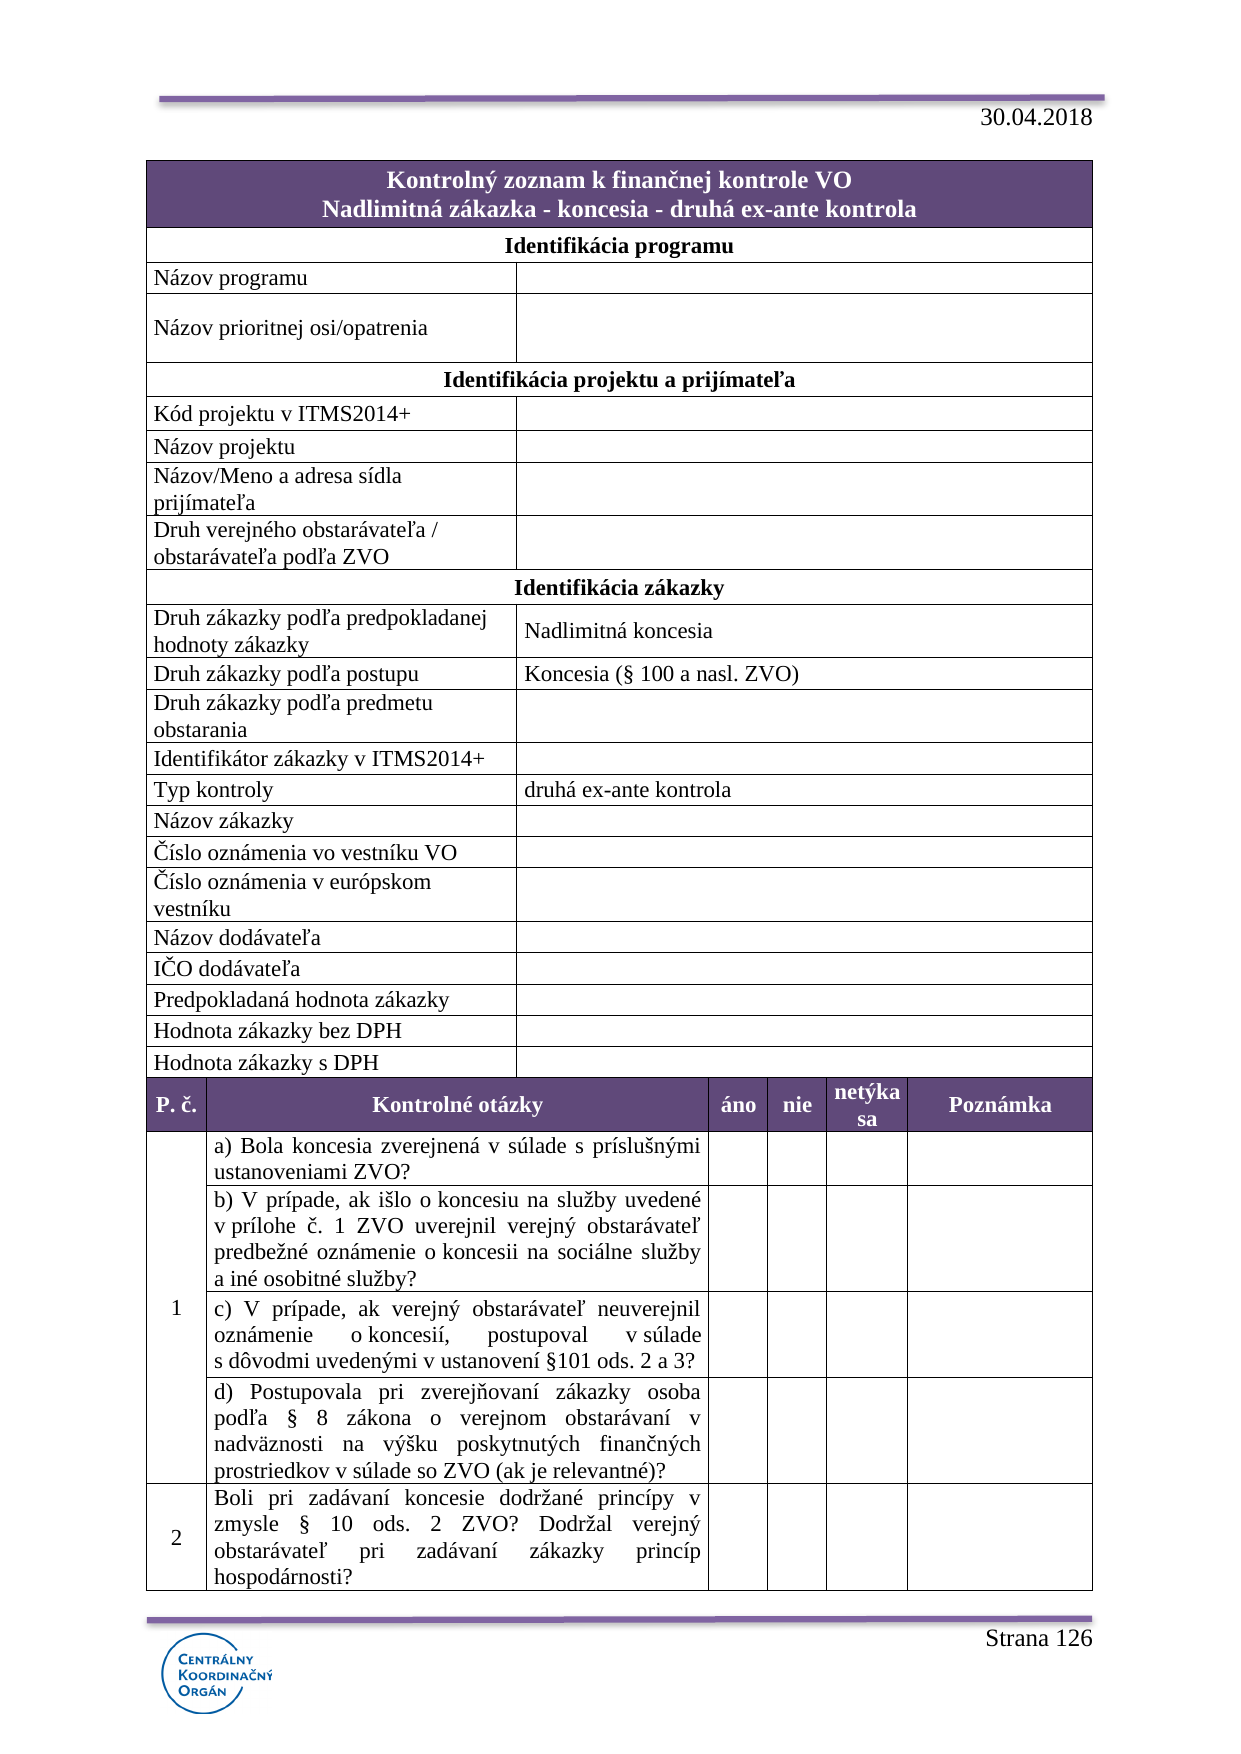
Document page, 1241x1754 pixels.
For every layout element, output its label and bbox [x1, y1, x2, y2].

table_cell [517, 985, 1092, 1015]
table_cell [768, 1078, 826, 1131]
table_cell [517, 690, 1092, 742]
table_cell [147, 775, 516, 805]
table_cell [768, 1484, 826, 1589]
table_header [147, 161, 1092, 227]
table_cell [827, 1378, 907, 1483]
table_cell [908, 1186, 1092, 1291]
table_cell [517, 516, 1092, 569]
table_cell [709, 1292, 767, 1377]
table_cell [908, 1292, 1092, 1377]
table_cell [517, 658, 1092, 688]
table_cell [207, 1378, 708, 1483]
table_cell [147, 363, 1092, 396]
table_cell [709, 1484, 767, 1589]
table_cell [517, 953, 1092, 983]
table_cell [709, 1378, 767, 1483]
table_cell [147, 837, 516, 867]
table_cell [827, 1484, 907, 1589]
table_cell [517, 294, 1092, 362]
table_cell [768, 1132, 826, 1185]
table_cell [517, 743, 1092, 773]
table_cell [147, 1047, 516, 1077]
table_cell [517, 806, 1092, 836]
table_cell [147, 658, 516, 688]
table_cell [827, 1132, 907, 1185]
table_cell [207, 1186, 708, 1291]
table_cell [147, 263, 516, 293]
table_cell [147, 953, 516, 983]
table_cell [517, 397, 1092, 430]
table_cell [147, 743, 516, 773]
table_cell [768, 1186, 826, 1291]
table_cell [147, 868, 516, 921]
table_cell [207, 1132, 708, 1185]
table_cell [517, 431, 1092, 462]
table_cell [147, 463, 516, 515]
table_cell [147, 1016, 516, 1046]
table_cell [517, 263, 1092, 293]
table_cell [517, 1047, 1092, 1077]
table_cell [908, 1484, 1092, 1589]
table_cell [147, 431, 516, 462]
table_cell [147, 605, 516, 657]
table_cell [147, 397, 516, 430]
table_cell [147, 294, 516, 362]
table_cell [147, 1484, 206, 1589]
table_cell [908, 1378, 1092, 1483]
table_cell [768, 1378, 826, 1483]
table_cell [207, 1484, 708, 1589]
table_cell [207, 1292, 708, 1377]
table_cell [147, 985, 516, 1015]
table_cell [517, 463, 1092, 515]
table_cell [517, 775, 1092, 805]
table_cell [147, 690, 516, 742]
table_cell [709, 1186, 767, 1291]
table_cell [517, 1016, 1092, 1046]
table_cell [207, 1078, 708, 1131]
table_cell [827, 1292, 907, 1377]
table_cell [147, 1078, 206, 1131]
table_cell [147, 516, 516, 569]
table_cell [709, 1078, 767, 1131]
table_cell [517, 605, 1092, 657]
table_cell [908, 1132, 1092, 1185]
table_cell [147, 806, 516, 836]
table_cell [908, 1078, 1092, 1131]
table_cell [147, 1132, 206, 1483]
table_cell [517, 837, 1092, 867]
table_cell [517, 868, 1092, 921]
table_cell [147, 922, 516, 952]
picture [159, 1631, 272, 1713]
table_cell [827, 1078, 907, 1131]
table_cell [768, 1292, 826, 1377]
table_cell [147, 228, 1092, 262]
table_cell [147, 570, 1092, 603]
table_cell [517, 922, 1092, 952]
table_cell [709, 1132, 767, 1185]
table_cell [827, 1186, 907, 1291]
